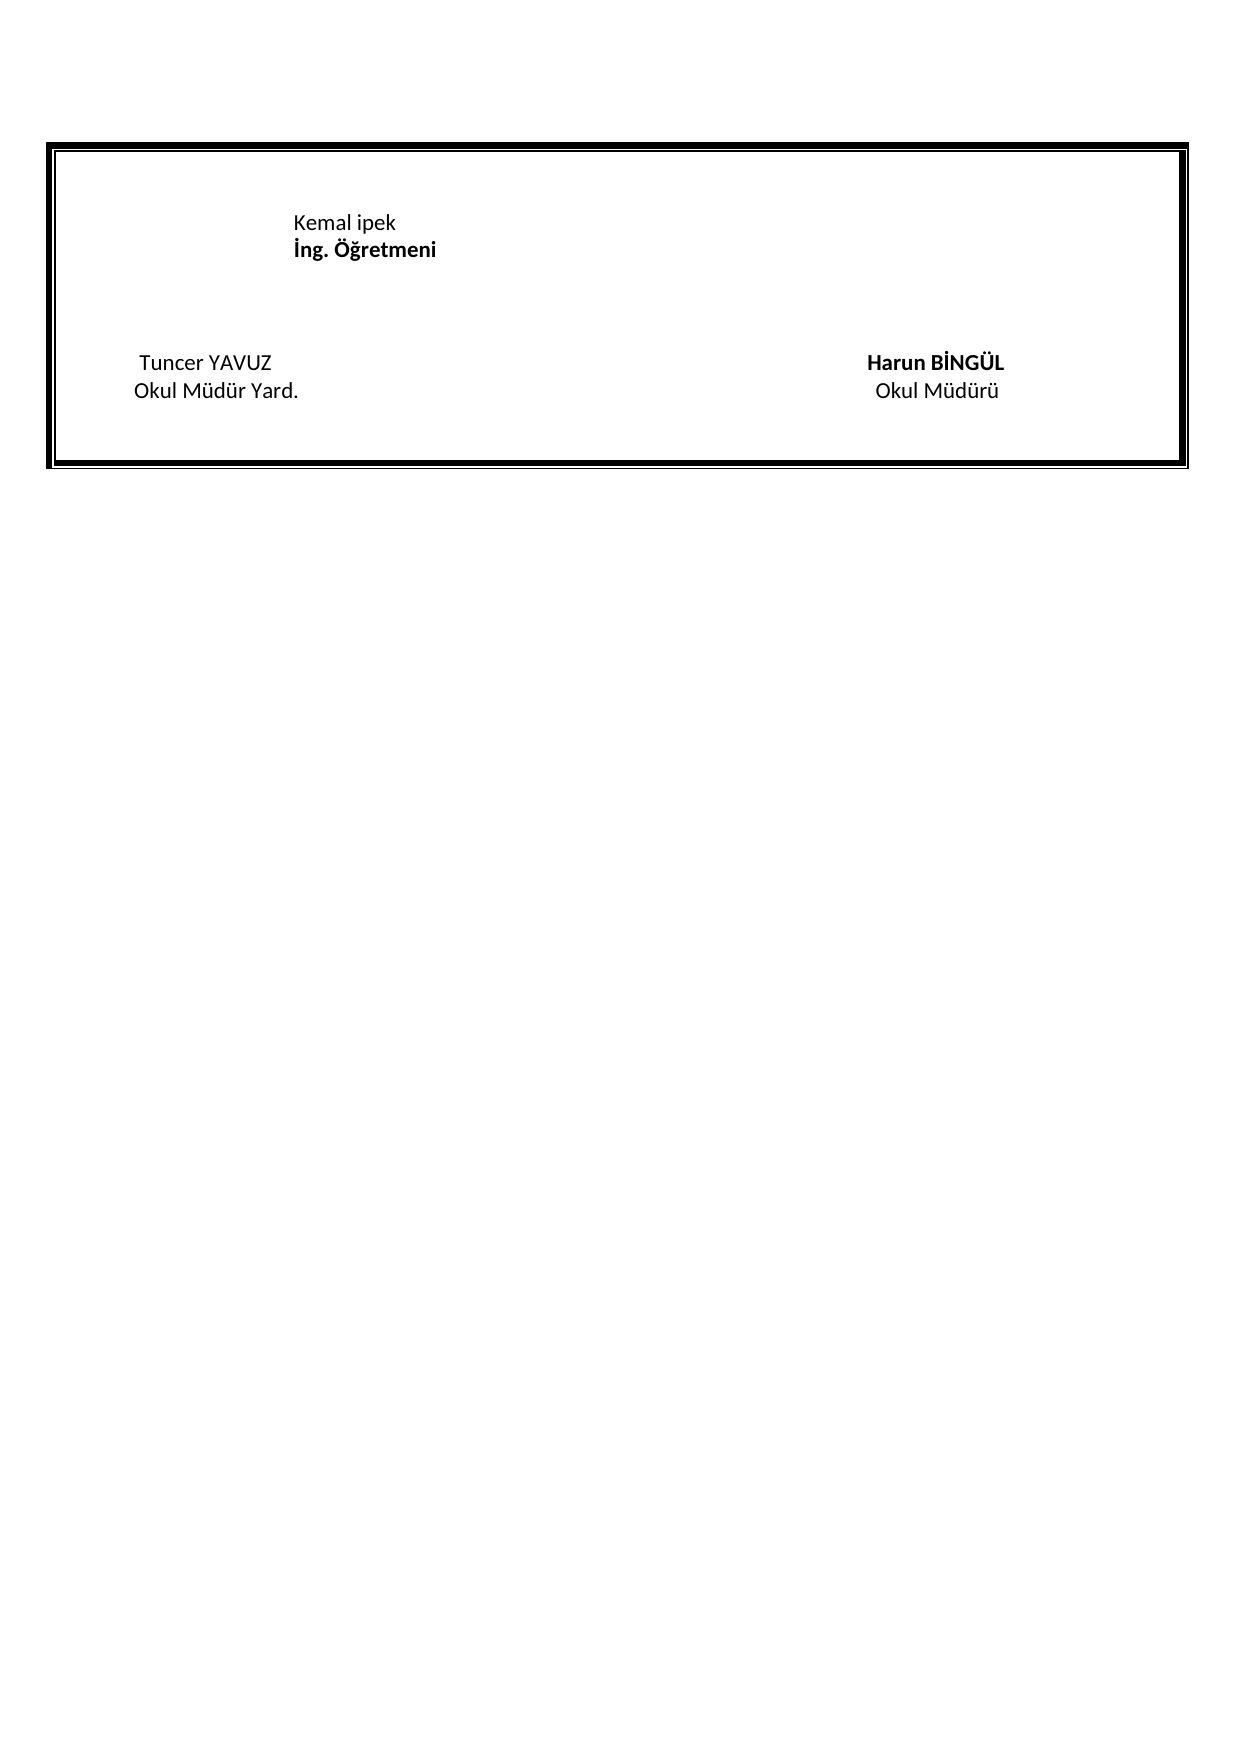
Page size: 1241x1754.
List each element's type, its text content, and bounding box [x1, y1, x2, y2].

table_header Kemal ipek İng. Öğretmeni Tuncer YAVUZ Harun BİNGÜL Okul Müdür Yard. Okul Müdürü [56, 152, 1179, 460]
